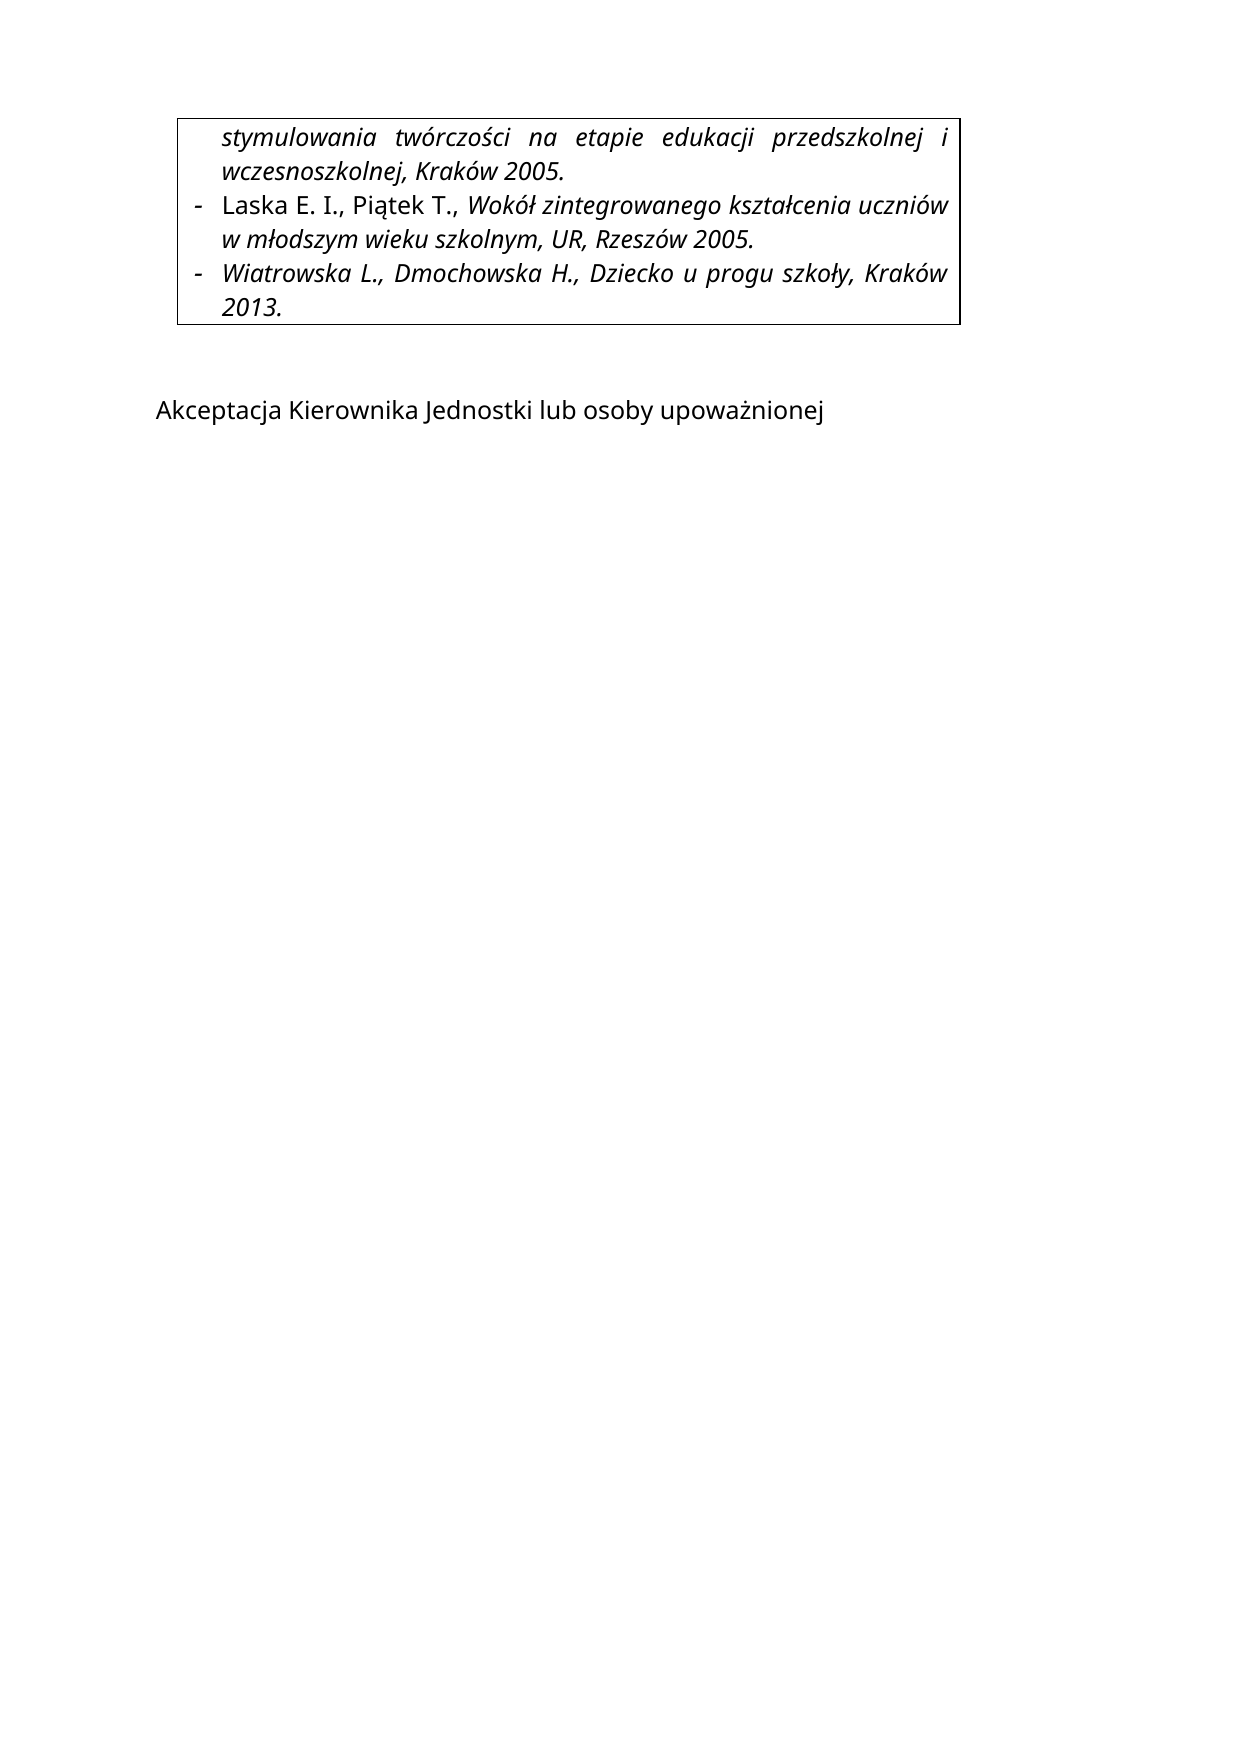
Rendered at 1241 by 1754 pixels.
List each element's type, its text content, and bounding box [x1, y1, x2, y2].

text Akceptacja Kierownika Jednostki lub osoby upoważnionej [156, 393, 1122, 427]
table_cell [178, 119, 959, 323]
